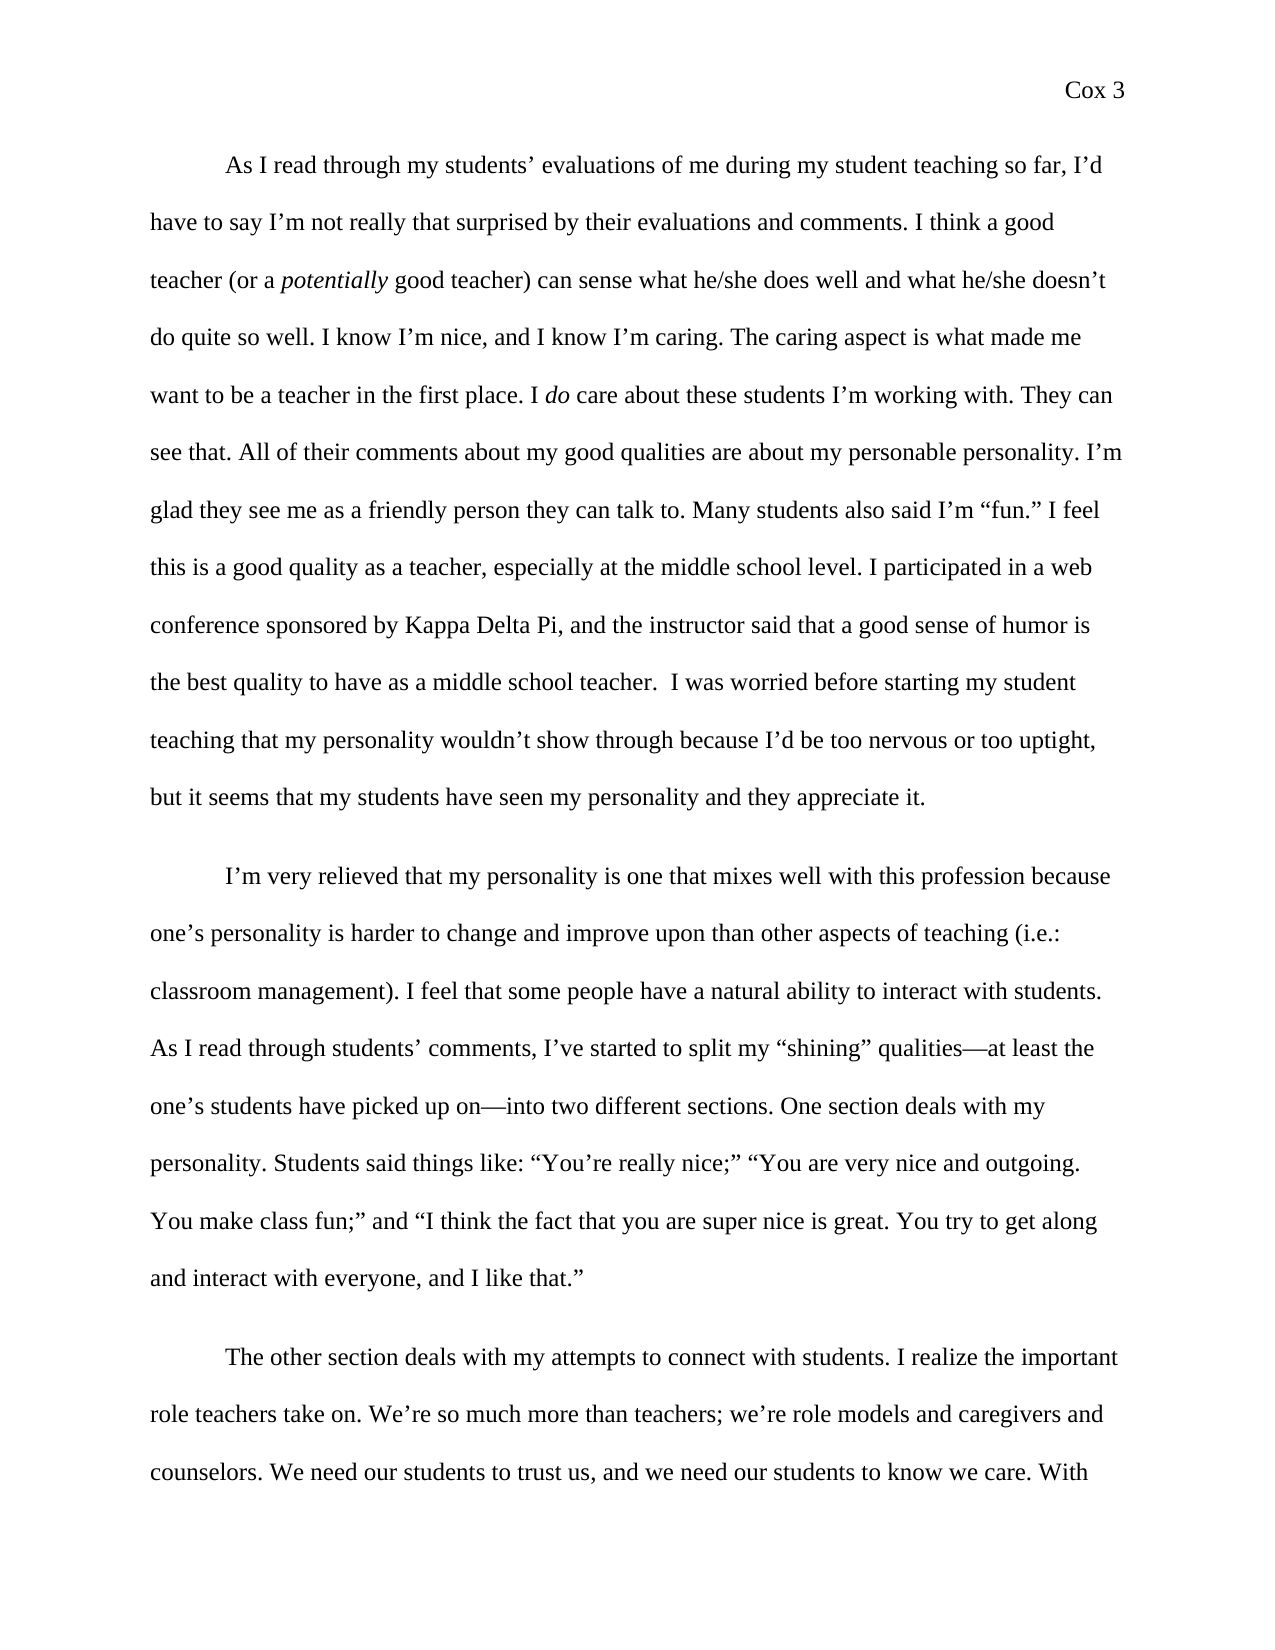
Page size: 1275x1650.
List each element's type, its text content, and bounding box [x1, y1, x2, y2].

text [150, 1342, 1125, 1485]
text I’m very relieved that my personality is one that mixes well with this profession because one’s personality is harder to change and improve upon than other aspects of teaching (i.e.: classroom management). I feel that some people have a natural ability to interact with students. As I read through students’ comments, I’ve started to split my “shining” qualities—at least the one’s students have picked up on—into two different sections. One section deals with my personality. Students said things like: “You’re really nice;” “You are very nice and outgoing. You make class fun;” and “I think the fact that you are super nice is great. You try to get along and interact with everyone, and I like that.” [150, 861, 1125, 1292]
text As I read through my students’ evaluations of me during my student teaching so far, I’d have to say I’m not really that surprised by their evaluations and comments. I think a good teacher (or a potentially good teacher) can sense what he/she does well and what he/she doesn’t do quite so well. I know I’m nice, and I know I’m caring. The caring aspect is what made me want to be a teacher in the first place. I do care about these students I’m working with. They can see that. All of their comments about my good qualities are about my personable personality. I’m glad they see me as a friendly person they can talk to. Many students also said I’m “fun.” I feel this is a good quality as a teacher, especially at the middle school level. I participated in a web conference sponsored by Kappa Delta Pi, and the instructor said that a good sense of humor is the best quality to have as a middle school teacher. I was worried before starting my student teaching that my personality wouldn’t show through because I’d be too nervous or too uptight, but it seems that my students have seen my personality and they appreciate it. [150, 150, 1125, 811]
